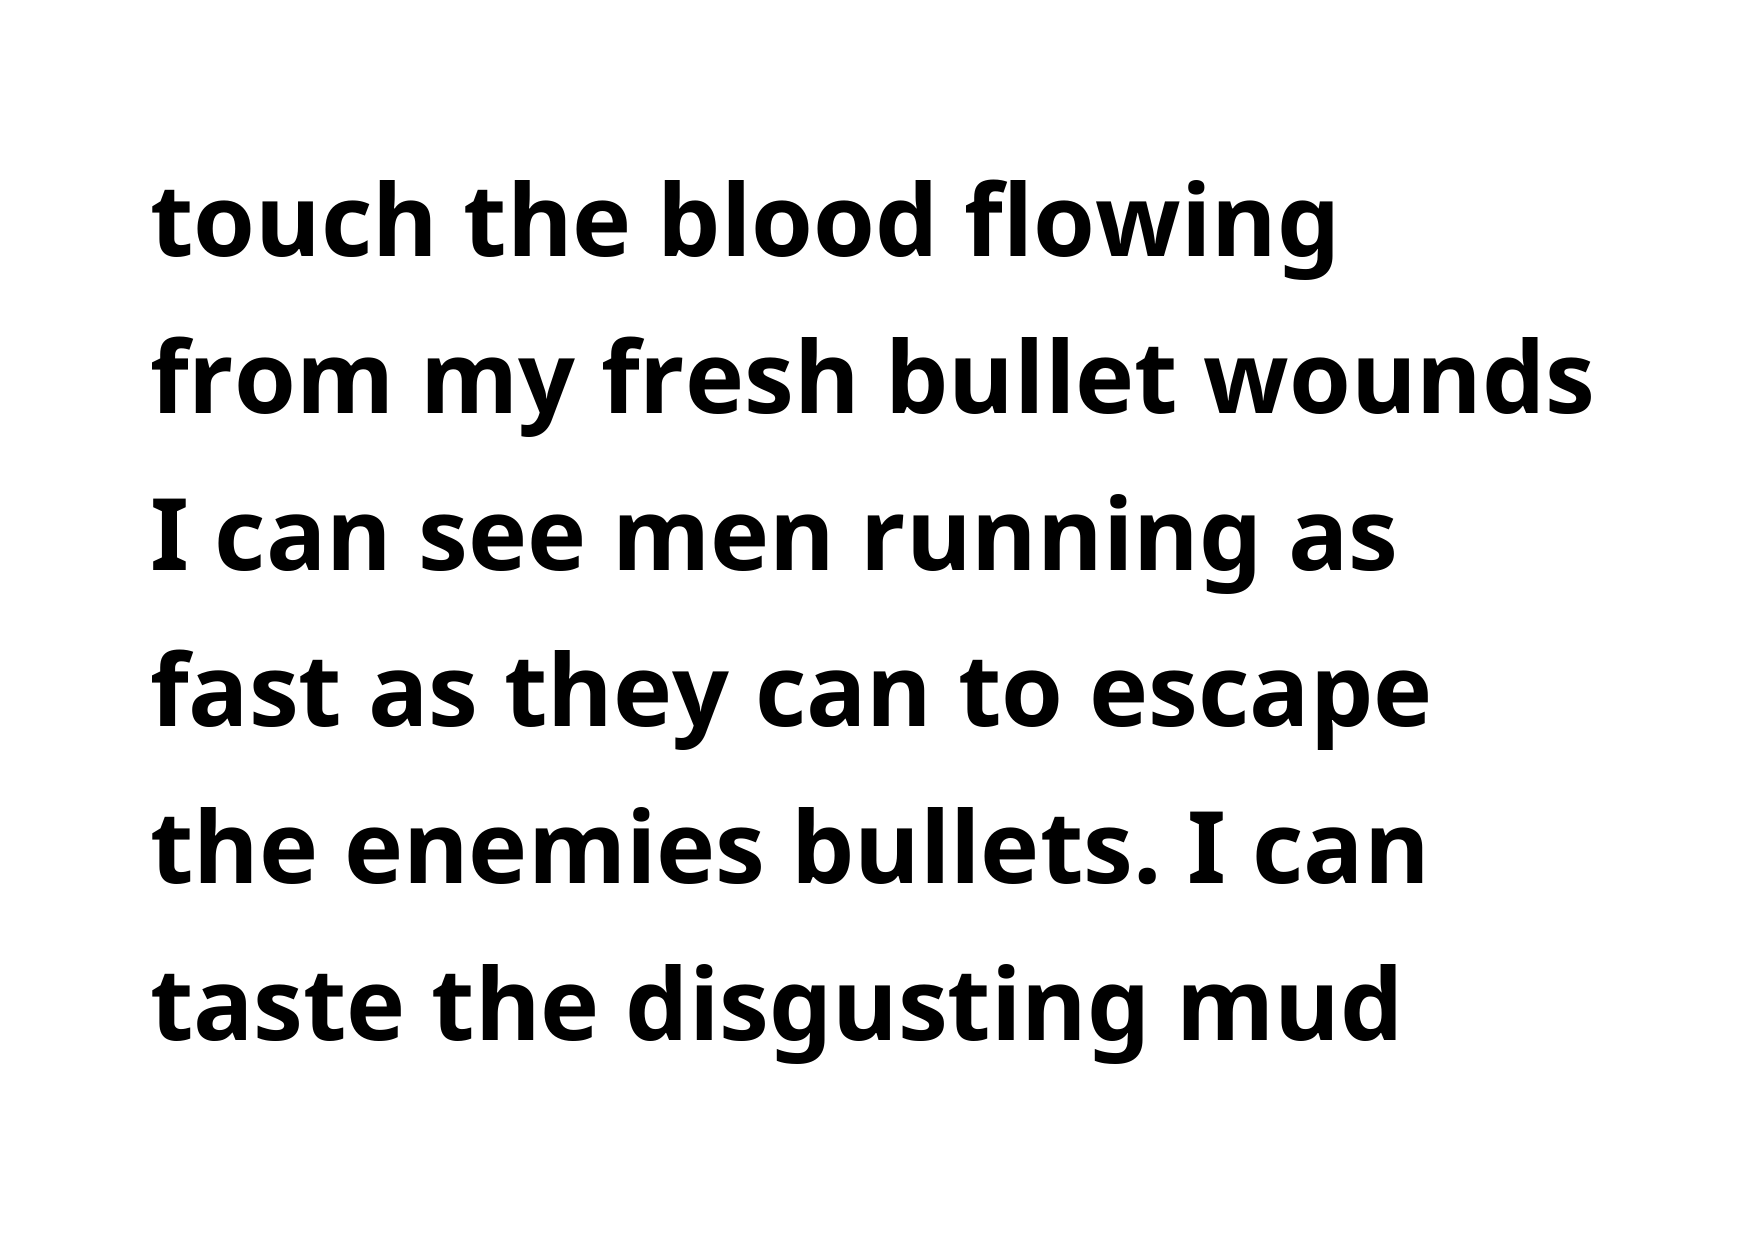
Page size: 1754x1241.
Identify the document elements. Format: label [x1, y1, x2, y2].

text [150, 150, 1604, 1069]
